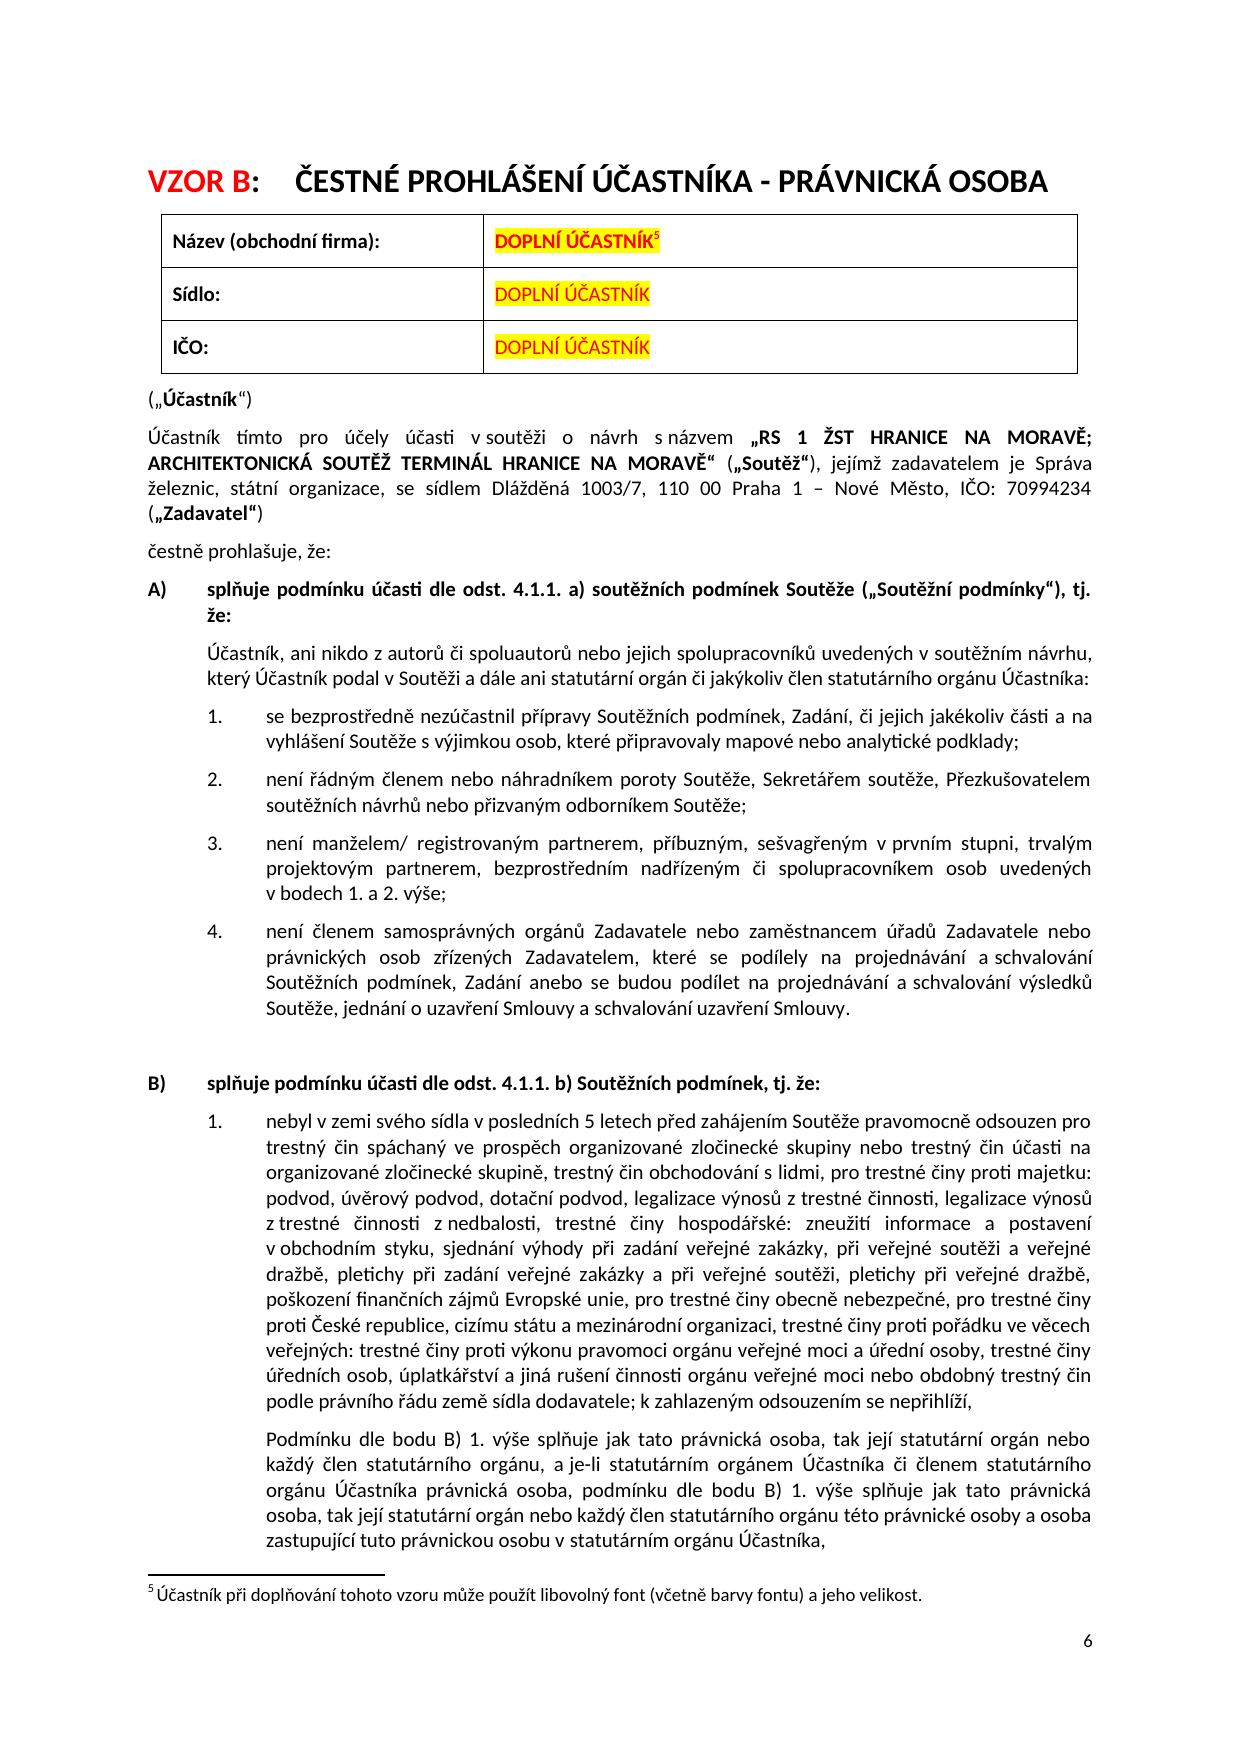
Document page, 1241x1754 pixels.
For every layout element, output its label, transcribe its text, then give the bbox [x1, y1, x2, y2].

list splňuje podmínku účasti dle odst. 4.1.1. a) soutěžních podmínek Soutěže („Soutěžní podmínky“), tj. že: [148, 576, 1092, 627]
list není řádným členem nebo náhradníkem poroty Soutěže, Sekretářem soutěže, Přezkušovatelem soutěžních návrhů nebo přizvaným odborníkem Soutěže; [207, 766, 1092, 817]
text čestně prohlašuje, že: [148, 538, 1092, 564]
table_cell IČO: [162, 321, 483, 373]
text Podmínku dle bodu B) 1. výše splňuje jak tato právnická osoba, tak její statutární orgán nebo každý člen statutárního orgánu, a je-li statutárním orgánem Účastníka či členem statutárního orgánu Účastníka právnická osoba, podmínku dle bodu B) 1. výše splňuje jak tato právnická osoba, tak její statutární orgán nebo každý člen statutárního orgánu této právnické osoby a osoba zastupující tuto právnickou osobu v statutárním orgánu Účastníka, [266, 1426, 1092, 1553]
list není manželem/ registrovaným partnerem, příbuzným, sešvagřeným v prvním stupni, trvalým projektovým partnerem, bezprostředním nadřízeným či spolupracovníkem osob uvedených v bodech 1. a 2. výše; [207, 830, 1092, 906]
list nebyl v zemi svého sídla v posledních 5 letech před zahájením Soutěže pravomocně odsouzen pro trestný čin spáchaný ve prospěch organizované zločinecké skupiny nebo trestný čin účasti na organizované zločinecké skupině, trestný čin obchodování s lidmi, pro trestné činy proti majetku: podvod, úvěrový podvod, dotační podvod, legalizace výnosů z trestné činnosti, legalizace výnosů z trestné činnosti z nedbalosti, trestné činy hospodářské: zneužití informace a postavení v obchodním styku, sjednání výhody při zadání veřejné zakázky, při veřejné soutěži a veřejné dražbě, pletichy při zadání veřejné zakázky a při veřejné soutěži, pletichy při veřejné dražbě, poškození finančních zájmů Evropské unie, pro trestné činy obecně nebezpečné, pro trestné činy proti České republice, cizímu státu a mezinárodní organizaci, trestné činy proti pořádku ve věcech veřejných: trestné činy proti výkonu pravomoci orgánu veřejné moci a úřední osoby, trestné činy úředních osob, úplatkářství a jiná rušení činnosti orgánu veřejné moci nebo obdobný trestný čin podle právního řádu země sídla dodavatele; k zahlazeným odsouzením se nepřihlíží, [207, 1108, 1092, 1413]
list Účastník, ani nikdo z autorů či spoluautorů nebo jejich spolupracovníků uvedených v soutěžním návrhu, který Účastník podal v Soutěži a dále ani statutární orgán či jakýkoliv člen statutárního orgánu Účastníka: [207, 640, 1092, 691]
table_header DOPLNÍ ÚČASTNÍK [484, 215, 1077, 267]
table_cell DOPLNÍ ÚČASTNÍK [484, 268, 1077, 320]
text („Účastník“) [148, 386, 1092, 412]
list se bezprostředně nezúčastnil přípravy Soutěžních podmínek, Zadání, či jejich jakékoliv části a na vyhlášení Soutěže s výjimkou osob, které připravovaly mapové nebo analytické podklady; [207, 703, 1092, 754]
text Účastník tímto pro účely účasti v soutěži o návrh s názvem „RS 1 ŽST HRANICE NA MORAVĚ; ARCHITEKTONICKÁ SOUTĚŽ TERMINÁL HRANICE NA MORAVĚ“ („Soutěž“), jejímž zadavatelem je Správa železnic, státní organizace, se sídlem Dlážděná 1003/7, 110 00 Praha 1 – Nové Město, IČO: 70994234 („Zadavatel“) [148, 424, 1092, 526]
text VZOR B: Čestné prohlášení ÚČASTNÍKA - právnická osoba [148, 160, 1092, 201]
list splňuje podmínku účasti dle odst. 4.1.1. b) Soutěžních podmínek, tj. že: [148, 1071, 1092, 1096]
table_cell DOPLNÍ ÚČASTNÍK [484, 321, 1077, 373]
table_header Název (obchodní firma): [162, 215, 483, 267]
table_cell Sídlo: [162, 268, 483, 320]
list není členem samosprávných orgánů Zadavatele nebo zaměstnancem úřadů Zadavatele nebo právnických osob zřízených Zadavatelem, které se podílely na projednávání a schvalování Soutěžních podmínek, Zadání anebo se budou podílet na projednávání a schvalování výsledků Soutěže, jednání o uzavření Smlouvy a schvalování uzavření Smlouvy. [207, 918, 1092, 1020]
